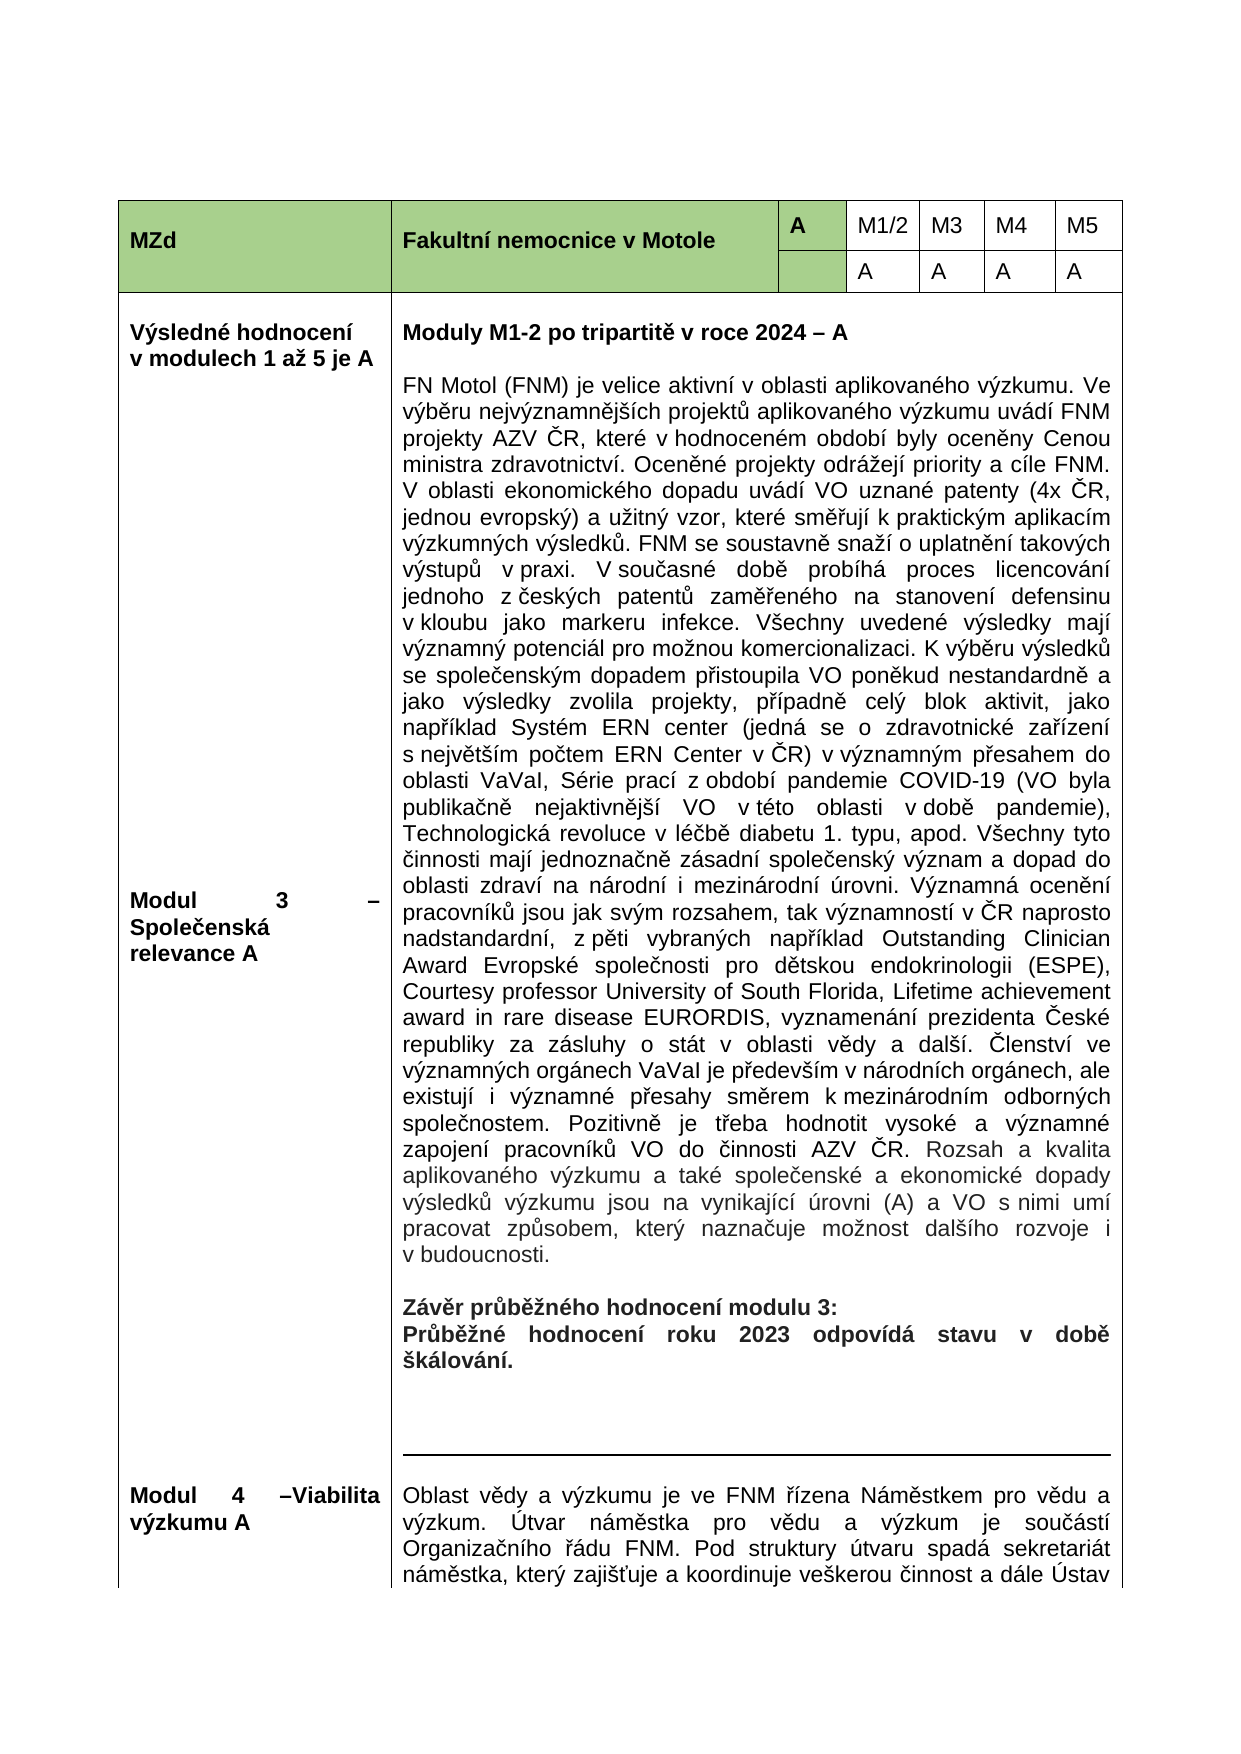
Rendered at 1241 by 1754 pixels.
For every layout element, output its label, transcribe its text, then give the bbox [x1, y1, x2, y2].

table_cell A [847, 251, 919, 292]
table_cell Výsledné hodnocení v modulech 1 až 5 je A [119, 293, 391, 372]
table_header M5 [1056, 201, 1122, 250]
table_cell Modul 3 – Společenská relevance A [119, 372, 391, 1482]
table_header M3 [920, 201, 984, 250]
table_cell Moduly M1-2 po tripartitě v roce 2024 – A [392, 293, 1122, 372]
table_cell A [920, 251, 984, 292]
table_header Fakultní nemocnice v Motole [392, 201, 778, 292]
table_cell FN Motol (FNM) je velice aktivní v oblasti aplikovaného výzkumu. Ve výběru nejvýznamnějších projektů aplikovaného výzkumu uvádí FNM projekty AZV ČR, které v hodnoceném období byly oceněny Cenou ministra zdravotnictví. Oceněné projekty odrážejí priority a cíle FNM. V oblasti ekonomického dopadu uvádí VO uznané patenty (4x ČR, jednou evropský) a užitný vzor, které směřují k praktickým aplikacím výzkumných výsledků. FNM se soustavně snaží o uplatnění takových výstupů v praxi. V současné době probíhá proces licencování jednoho z českých patentů zaměřeného na stanovení defensinu v kloubu jako markeru infekce. Všechny uvedené výsledky mají významný potenciál pro možnou komercionalizaci. K výběru výsledků se společenským dopadem přistoupila VO poněkud nestandardně a jako výsledky zvolila projekty, případně celý blok aktivit, jako například Systém ERN center (jedná se o zdravotnické zařízení s největším počtem ERN Center v ČR) v významným přesahem do oblasti VaVaI, Série prací z období pandemie COVID-19 (VO byla publikačně nejaktivnější VO v této oblasti v době pandemie), Technologická revoluce v léčbě diabetu 1. typu, apod. Všechny tyto činnosti mají jednoznačně zásadní společenský význam a dopad do oblasti zdraví na národní i mezinárodní úrovni. Významná ocenění pracovníků jsou jak svým rozsahem, tak významností v ČR naprosto nadstandardní, z pěti vybraných například Outstanding Clinician Award Evropské společnosti pro dětskou endokrinologii (ESPE), Courtesy professor University of South Florida, Lifetime achievement award in rare disease EURORDIS, vyznamenání prezidenta České republiky za zásluhy o stát v oblasti vědy a další. Členství ve významných orgánech VaVaI je především v národních orgánech, ale existují i významné přesahy směrem k mezinárodním odborných společnostem. Pozitivně je třeba hodnotit vysoké a významné zapojení pracovníků VO do činnosti AZV ČR. Rozsah a kvalita aplikovaného výzkumu a také společenské a ekonomické dopady výsledků výzkumu jsou na vynikající úrovni (A) a VO s nimi umí pracovat způsobem, který naznačuje možnost dalšího rozvoje i v budoucnosti. Závěr průběžného hodnocení modulu 3: Průběžné hodnocení roku 2023 odpovídá stavu v době škálování. [392, 372, 1122, 1482]
table_cell [779, 251, 846, 292]
table_header A [779, 201, 846, 250]
table_cell A [1056, 251, 1122, 292]
table_cell A [985, 251, 1055, 292]
table_header MZd [119, 201, 391, 292]
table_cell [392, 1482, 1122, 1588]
table_header M4 [985, 201, 1055, 250]
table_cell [119, 1482, 391, 1588]
table_header M1/2 [847, 201, 919, 250]
